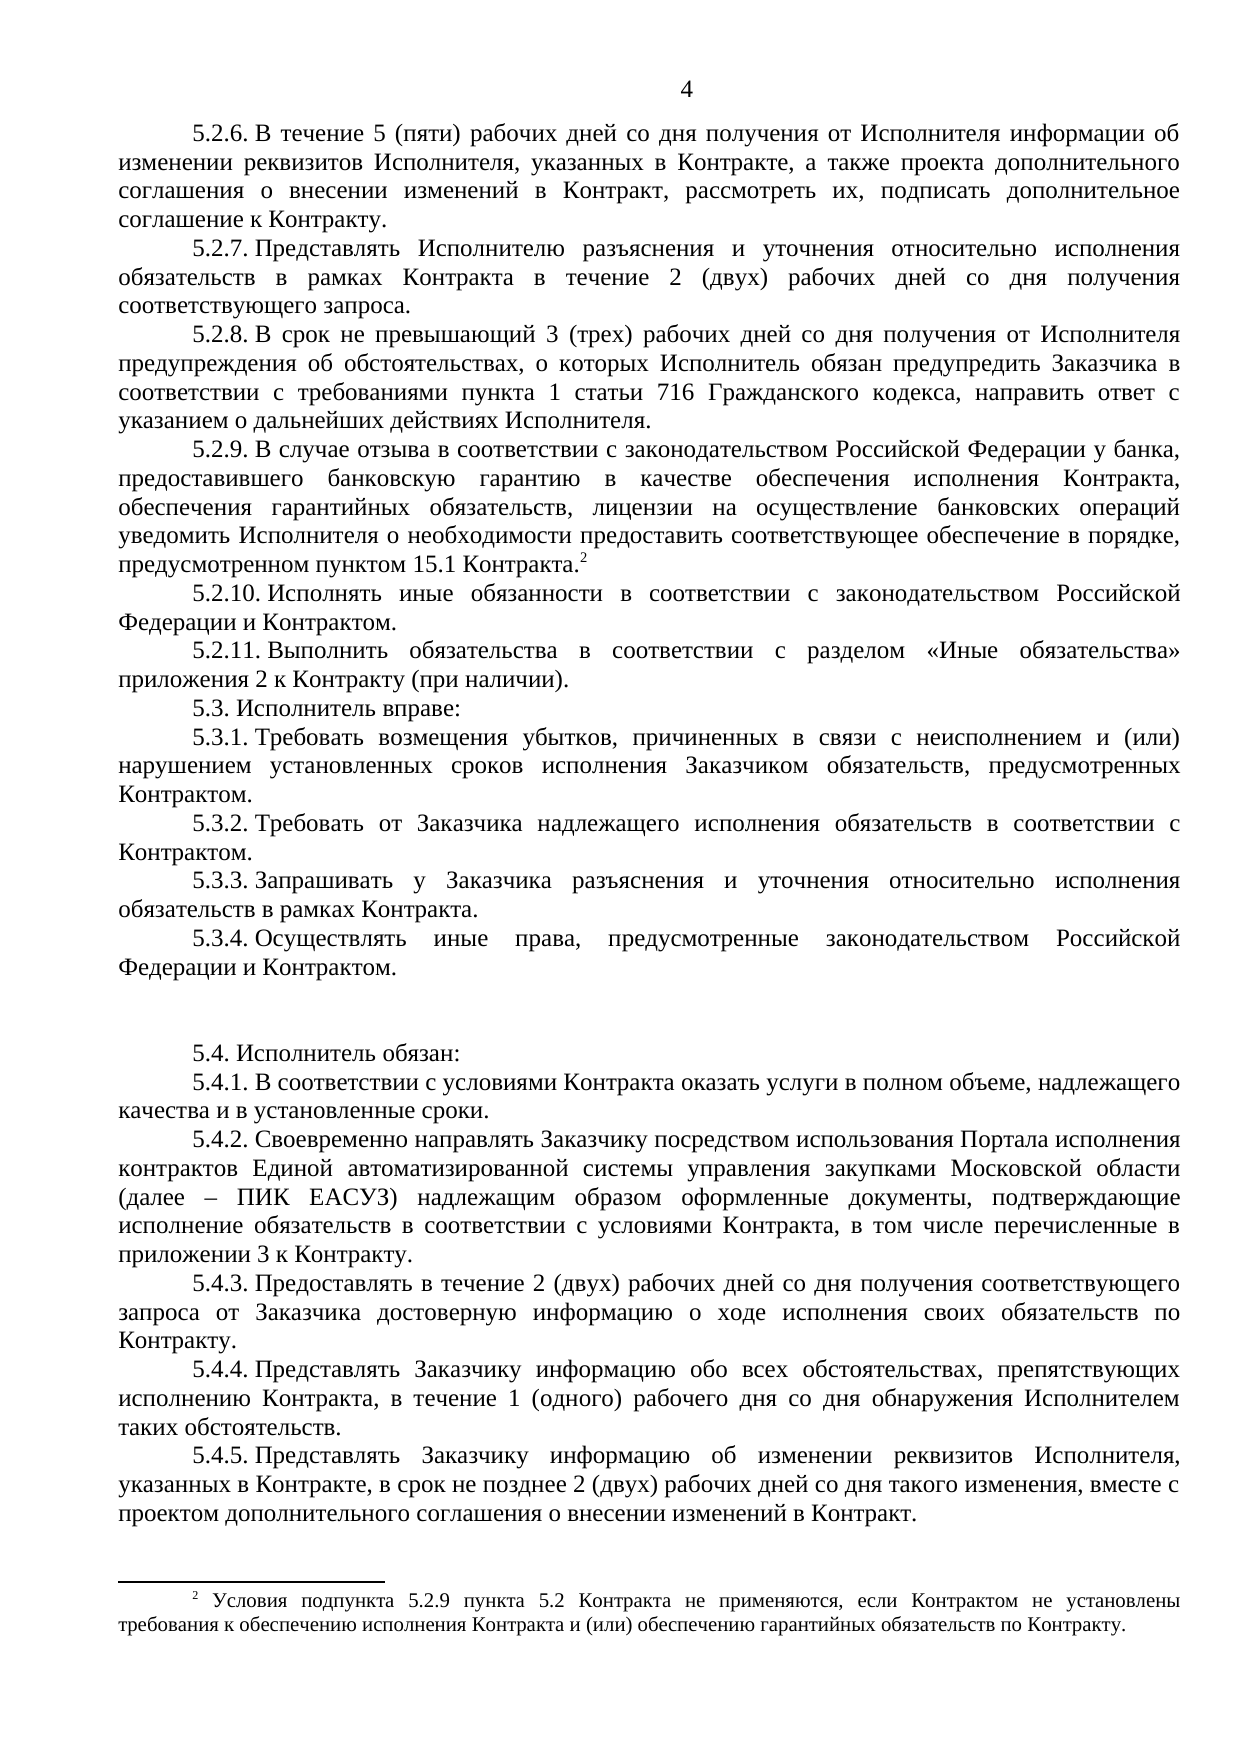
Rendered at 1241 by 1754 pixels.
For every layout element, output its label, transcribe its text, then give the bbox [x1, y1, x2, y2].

text Представлять Заказчику информацию обо всех обстоятельствах, препятствующих исполнению Контракта, в течение 1 (одного) рабочего дня со дня обнаружения Исполнителем таких обстоятельств. [118, 1354, 1181, 1441]
text Предоставлять в течение 2 (двух) рабочих дней со дня получения соответствующего запроса от Заказчика достоверную информацию о ходе исполнения своих обязательств по Контракту. [118, 1268, 1181, 1354]
text Выполнить обязательства в соответствии с разделом «Иные обязательства» приложения 2 к Контракту (при наличии). [118, 636, 1181, 693]
text Осуществлять иные права, предусмотренные законодательством Российской Федерации и Контрактом. [118, 923, 1181, 981]
text В соответствии с условиями Контракта оказать услуги в полном объеме, надлежащего качества и в установленные сроки. [118, 1067, 1181, 1124]
text Исполнять иные обязанности в соответствии с законодательством Российской Федерации и Контрактом. [118, 578, 1181, 636]
text Требовать возмещения убытков, причиненных в связи с неисполнением и (или) нарушением установленных сроков исполнения Заказчиком обязательств, предусмотренных Контрактом. [118, 722, 1181, 808]
text Запрашивать у Заказчика разъяснения и уточнения относительно исполнения обязательств в рамках Контракта. [118, 866, 1181, 923]
text Представлять Исполнителю разъяснения и уточнения относительно исполнения обязательств в рамках Контракта в течение 2 (двух) рабочих дней со дня получения соответствующего запроса. [118, 233, 1181, 319]
text Своевременно направлять Заказчику посредством использования Портала исполнения контрактов Единой автоматизированной системы управления закупками Московской области (далее – ПИК ЕАСУЗ) надлежащим образом оформленные документы, подтверждающие исполнение обязательств в соответствии с условиями Контракта, в том числе перечисленные в приложении 3 к Контракту. [118, 1124, 1181, 1268]
text В случае отзыва в соответствии с законодательством Российской Федерации у банка, предоставившего банковскую гарантию в качестве обеспечения исполнения Контракта, обеспечения гарантийных обязательств, лицензии на осуществление банковских операций уведомить Исполнителя о необходимости предоставить соответствующее обеспечение в порядке, предусмотренном пунктом 15.1 Контракта. [118, 434, 1181, 578]
text Исполнитель вправе: [118, 693, 1181, 722]
text В срок не превышающий 3 (трех) рабочих дней со дня получения от Исполнителя предупреждения об обстоятельствах, о которых Исполнитель обязан предупредить Заказчика в соответствии с требованиями пункта 1 статьи 716 Гражданского кодекса, направить ответ с указанием о дальнейших действиях Исполнителя. [118, 319, 1181, 434]
text Исполнитель обязан: [118, 1038, 1181, 1067]
text В течение 5 (пяти) рабочих дней со дня получения от Исполнителя информации об изменении реквизитов Исполнителя, указанных в Контракте, а также проекта дополнительного соглашения о внесении изменений в Контракт, рассмотреть их, подписать дополнительное соглашение к Контракту. [118, 118, 1181, 233]
text Представлять Заказчику информацию об изменении реквизитов Исполнителя, указанных в Контракте, в срок не позднее 2 (двух) рабочих дней со дня такого изменения, вместе с проектом дополнительного соглашения о внесении изменений в Контракт. [118, 1441, 1181, 1527]
text Требовать от Заказчика надлежащего исполнения обязательств в соответствии с Контрактом. [118, 808, 1181, 866]
